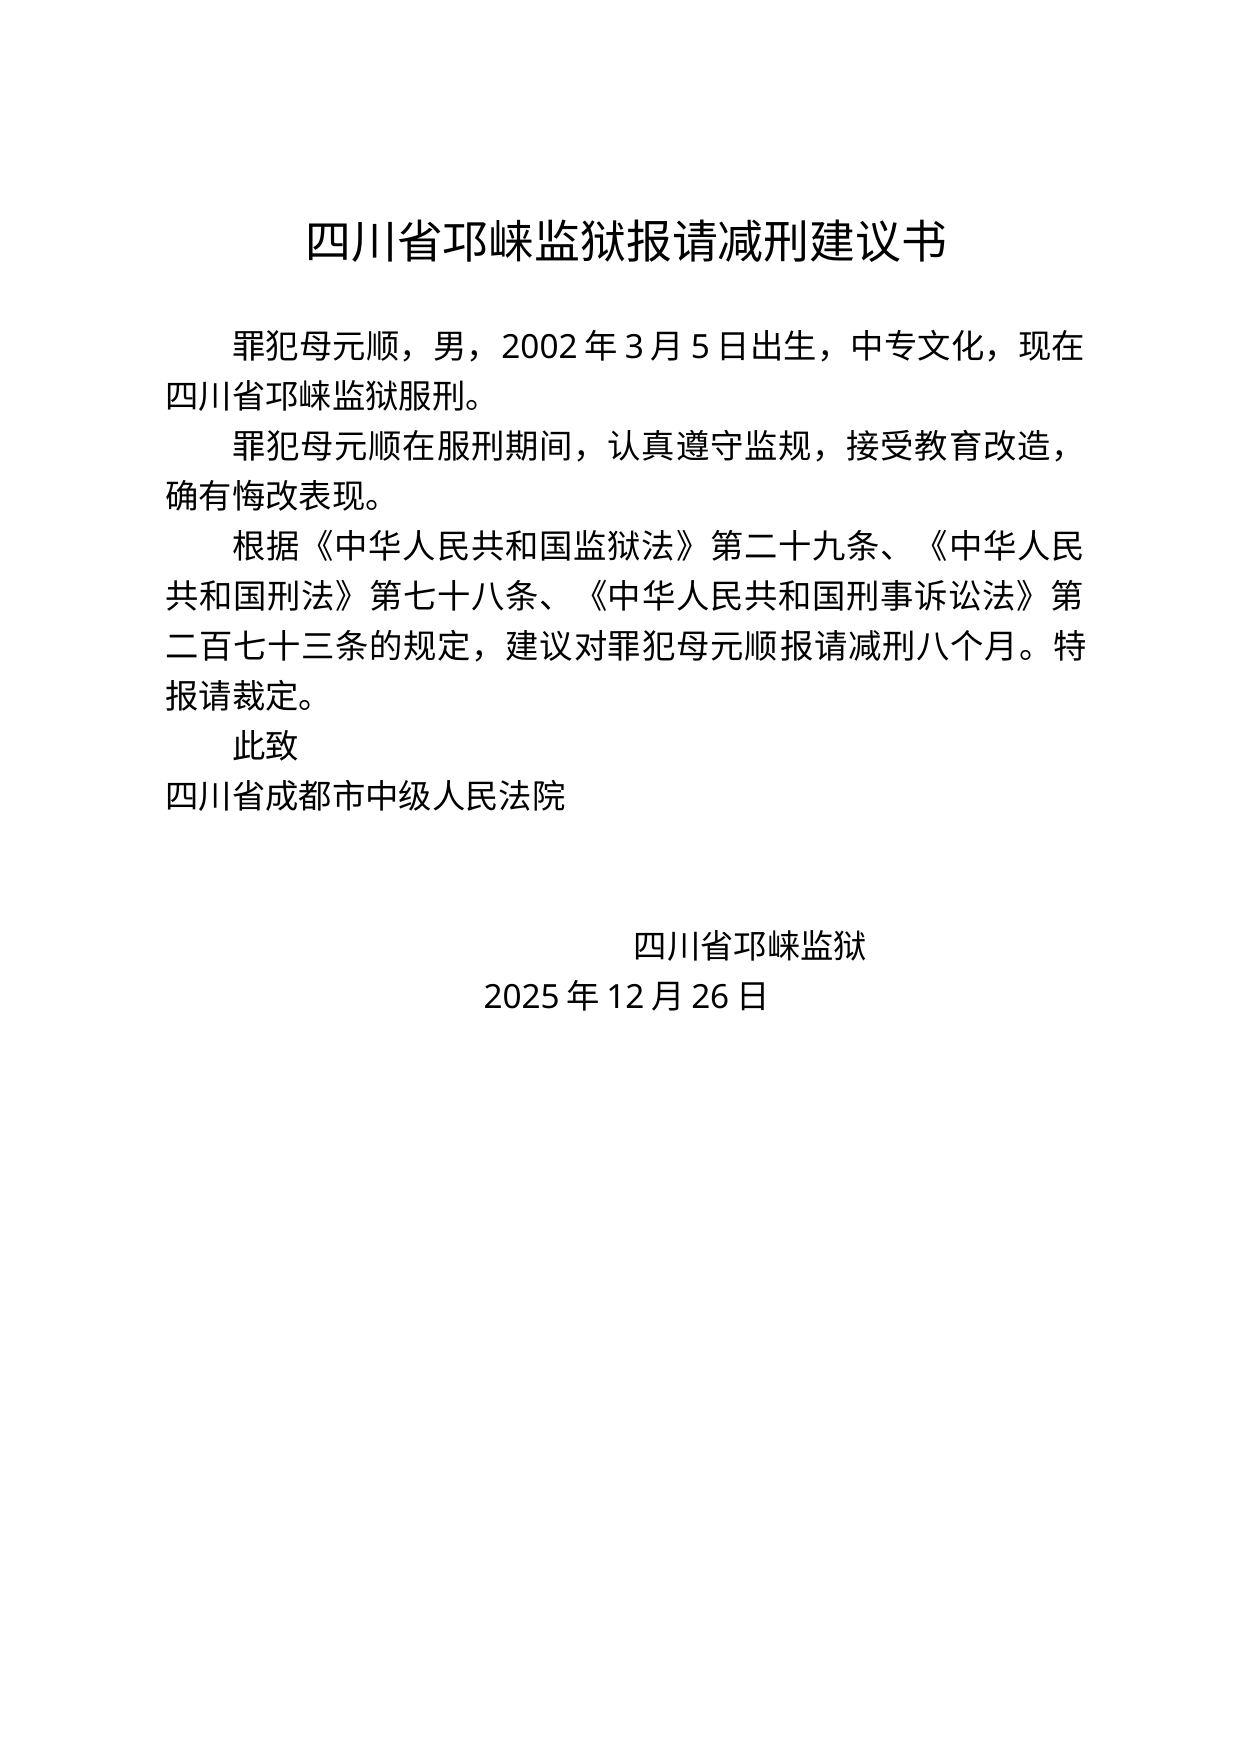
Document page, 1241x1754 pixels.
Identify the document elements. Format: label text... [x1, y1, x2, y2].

text 此致 [165, 718, 1087, 768]
text 四川省邛崃监狱报请减刑建议书 [165, 218, 1087, 268]
text 四川省成都市中级人民法院 [165, 768, 1087, 818]
text 四川省邛崃监狱 [165, 918, 1087, 968]
text 罪犯母元顺，男，2002年3月5日出生，中专文化，现在四川省邛崃监狱服刑。 [165, 318, 1087, 418]
text 2025年12月26日 [165, 968, 1087, 1018]
text 根据《中华人民共和国监狱法》第二十九条、《中华人民共和国刑法》第七十八条、《中华人民共和国刑事诉讼法》第二百七十三条的规定，建议对罪犯母元顺报请减刑八个月。特报请裁定。 [165, 518, 1087, 718]
text 罪犯母元顺在服刑期间，认真遵守监规，接受教育改造，确有悔改表现。 [165, 418, 1087, 518]
